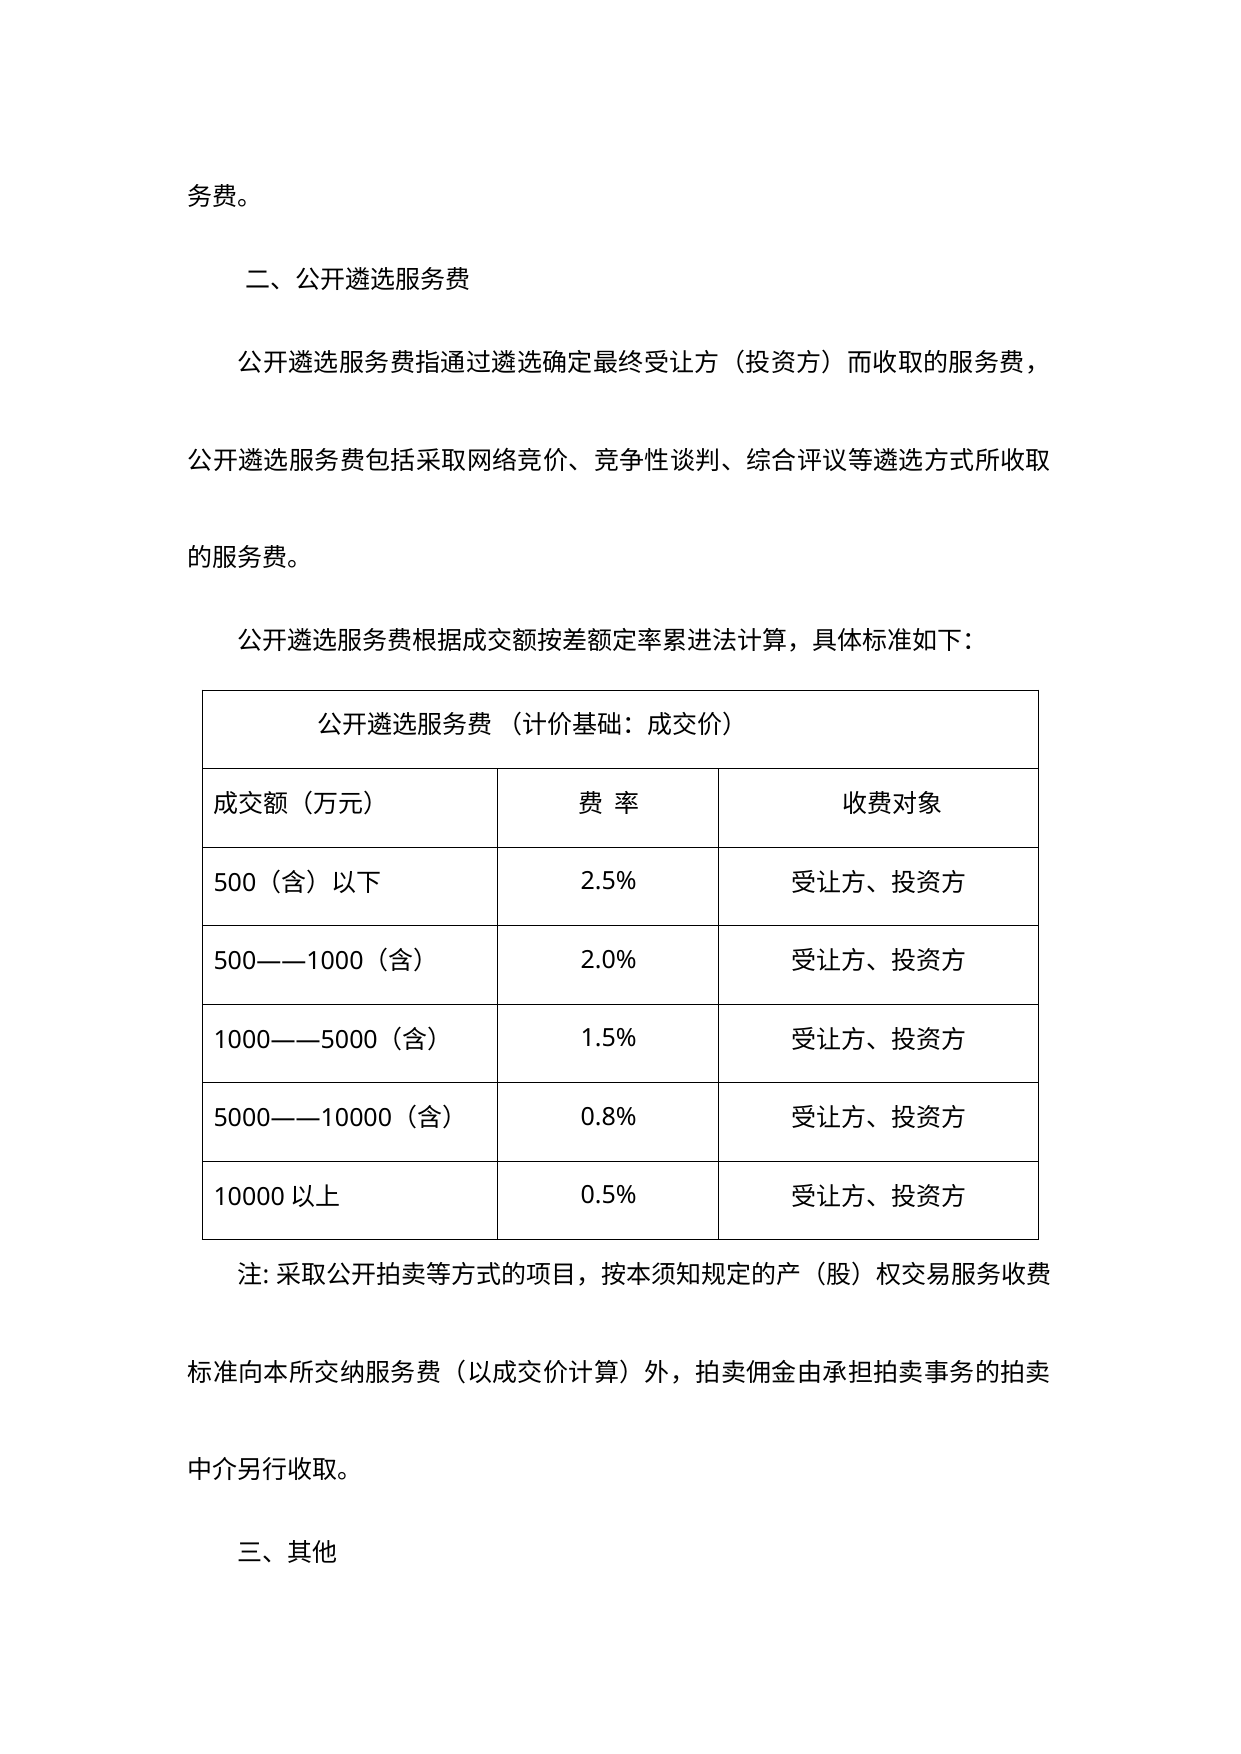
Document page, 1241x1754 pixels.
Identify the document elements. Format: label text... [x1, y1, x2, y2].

table_cell 2.0% [498, 926, 718, 1004]
table_cell 成交额（万元） [203, 769, 497, 847]
table_cell 受让方、投资方 [719, 926, 1038, 1004]
table_cell 受让方、投资方 [719, 1083, 1038, 1161]
table_cell 0.8% [498, 1083, 718, 1161]
table_cell 1.5% [498, 1005, 718, 1082]
table_cell 10000以上 [203, 1162, 497, 1239]
table_cell 0.5% [498, 1162, 718, 1239]
table_cell 500（含）以下 [203, 848, 497, 925]
table_cell 收费对象 [719, 769, 1038, 847]
table_cell 受让方、投资方 [719, 1005, 1038, 1082]
table_cell 2.5% [498, 848, 718, 925]
table_cell 受让方、投资方 [719, 1162, 1038, 1239]
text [187, 162, 1053, 227]
table_cell 5000——10000（含） [203, 1083, 497, 1161]
table_cell 费 率 [498, 769, 718, 847]
table_cell 500——1000（含） [203, 926, 497, 1004]
table_cell 1000——5000（含） [203, 1005, 497, 1082]
table_header 公开遴选服务费 （计价基础：成交价） [203, 691, 1038, 768]
text 注: 采取公开拍卖等方式的项目，按本须知规定的产（股）权交易服务收费标准向本所交纳服务费（以成交价计算）外，拍卖佣金由承担拍卖事务的拍卖中介另行收取。 [187, 1240, 1053, 1500]
table_cell 受让方、投资方 [719, 848, 1038, 925]
text 公开遴选服务费指通过遴选确定最终受让方（投资方）而收取的服务费，公开遴选服务费包括采取网络竞价、竞争性谈判、综合评议等遴选方式所收取的服务费。 [187, 328, 1053, 588]
text 二、公开遴选服务费 [233, 245, 1053, 310]
text 三、其他 [187, 1518, 1053, 1583]
text 公开遴选服务费根据成交额按差额定率累进法计算，具体标准如下： [187, 606, 1053, 671]
